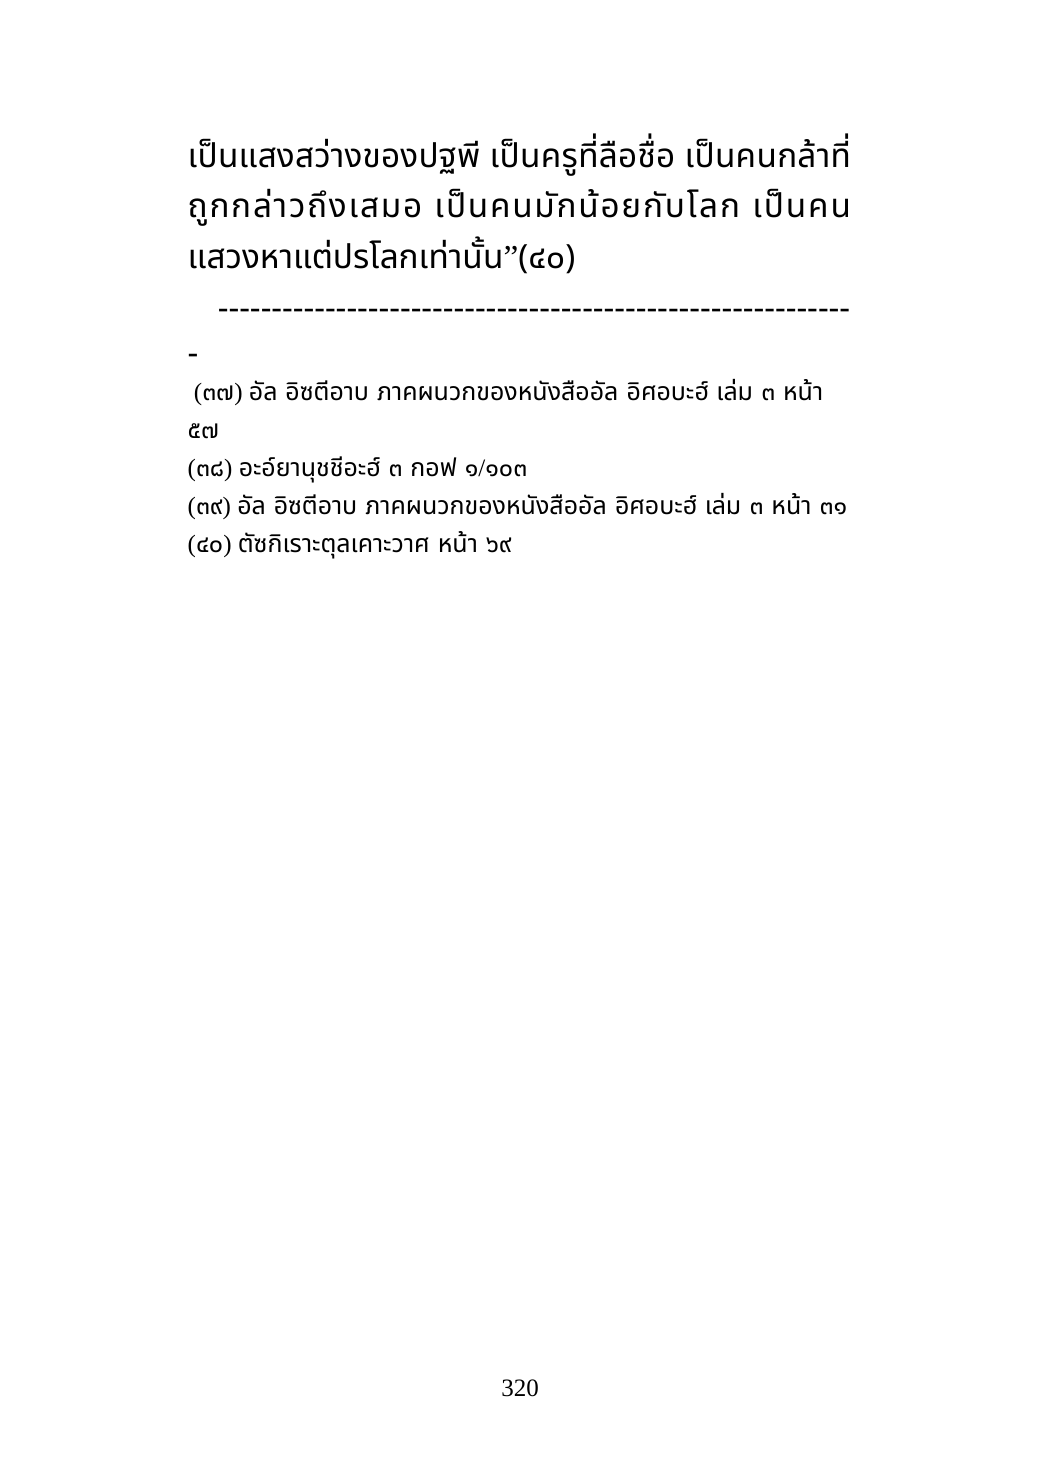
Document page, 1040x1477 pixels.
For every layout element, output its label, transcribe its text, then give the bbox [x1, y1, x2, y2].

text (๓๗) อัล อิซตีอาบ ภาคผนวกของหนังสืออัล อิศอบะฮ์ เล่ม ๓ หน้า ๕๗ [187, 374, 852, 450]
text (๓๙) อัล อิซตีอาบ ภาคผนวกของหนังสืออัล อิศอบะฮ์ เล่ม ๓ หน้า ๓๑ [187, 488, 852, 526]
text ------------------------------------------------------------ [187, 283, 852, 374]
text เป็นแสงสว่างของปฐพี เป็นครูที่ลือชื่อ เป็นคนกล้าที่ถูกกล่าวถึงเสมอ เป็นคนมักน้อยกับโลก เป็นคนแสวงหาแต่ปรโลกเท่านั้น”(๔๐) [187, 132, 852, 283]
text (๓๘) อะอ์ยานุชชีอะฮ์ ๓ กอฟ ๑/๑๐๓ [187, 450, 852, 488]
text (๔๐) ตัซกิเราะตุลเคาะวาศ หน้า ๖๙ [187, 526, 852, 563]
